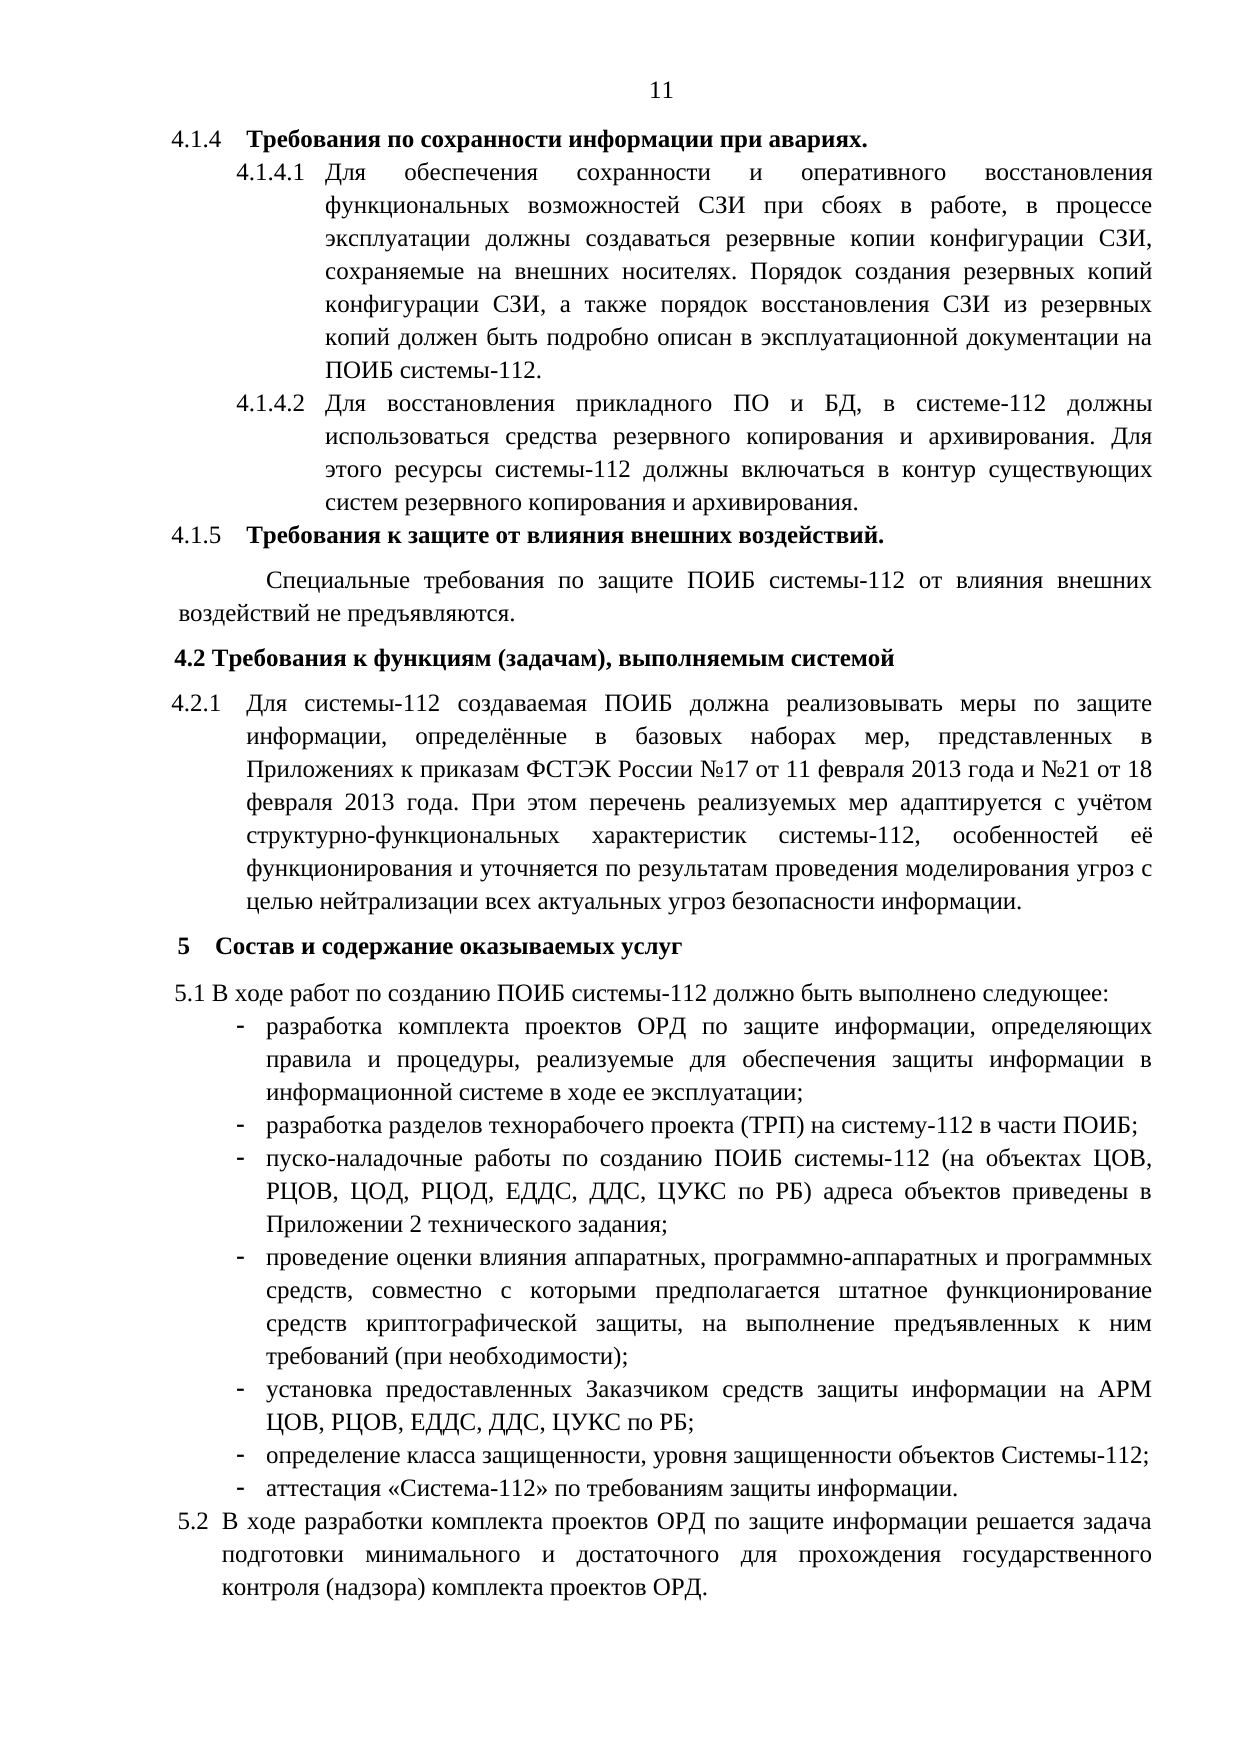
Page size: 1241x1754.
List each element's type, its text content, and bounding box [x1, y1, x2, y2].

list установка предоставленных Заказчиком средств защиты информации на АРМ ЦОВ, РЦОВ, ЕДДС, ДДС, ЦУКС по РБ; [236, 1374, 1153, 1436]
list Для восстановления прикладного ПО и БД, в системе-112 должны использоваться средства резервного копирования и архивирования. Для этого ресурсы системы-112 должны включаться в контур существующих систем резервного копирования и архивирования. [236, 388, 1153, 516]
list разработка комплекта проектов ОРД по защите информации, определяющих правила и процедуры, реализуемые для обеспечения защиты информации в информационной системе в ходе ее эксплуатации; [236, 1011, 1153, 1106]
list проведение оценки влияния аппаратных, программно-аппаратных и программных средств, совместно с которыми предполагается штатное функционирование средств криптографической защиты, на выполнение предъявленных к ним требований (при необходимости); [236, 1242, 1153, 1370]
text Специальные требования по защите ПОИБ системы-112 от влияния внешних воздействий не предъявляются. [178, 565, 1153, 627]
list аттестация «Система-112» по требованиям защиты информации. [236, 1473, 1153, 1502]
list В ходе разработки комплекта проектов ОРД по защите информации решается задача подготовки минимального и достаточного для прохождения государственного контроля (надзора) комплекта проектов ОРД. [177, 1506, 1153, 1601]
subtitle Состав и содержание оказываемых услуг [177, 931, 1153, 960]
list разработка разделов технорабочего проекта (ТРП) на систему-112 в части ПОИБ; [236, 1110, 1153, 1139]
list Для системы-112 создаваемая ПОИБ должна реализовывать меры по защите информации, определённые в базовых наборах мер, представленных в Приложениях к приказам ФСТЭК России №17 от 11 февраля 2013 года и №21 от 18 февраля 2013 года. При этом перечень реализуемых мер адаптируется с учётом структурно-функциональных характеристик системы-112, особенностей её функционирования и уточняется по результатам проведения моделирования угроз с целью нейтрализации всех актуальных угроз безопасности информации. [171, 688, 1153, 915]
list В ходе работ по созданию ПОИБ системы-112 должно быть выполнено следующее: [174, 978, 1153, 1007]
list Для обеспечения сохранности и оперативного восстановления функциональных возможностей СЗИ при сбоях в работе, в процессе эксплуатации должны создаваться резервные копии конфигурации СЗИ, сохраняемые на внешних носителях. Порядок создания резервных копий конфигурации СЗИ, а также порядок восстановления СЗИ из резервных копий должен быть подробно описан в эксплуатационной документации на ПОИБ системы-112. [236, 157, 1153, 384]
list Требования к защите от влияния внешних воздействий. [171, 521, 1153, 549]
list Требования по сохранности информации при авариях. [171, 124, 1153, 153]
list пуско-наладочные работы по созданию ПОИБ системы-112 (на объектах ЦОВ, РЦОВ, ЦОД, РЦОД, ЕДДС, ДДС, ЦУКС по РБ) адреса объектов приведены в Приложении 2 технического задания; [236, 1143, 1153, 1238]
subtitle Требования к функциям (задачам), выполняемым системой [174, 643, 1153, 672]
list определение класса защищенности, уровня защищенности объектов Системы-112; [236, 1440, 1153, 1469]
